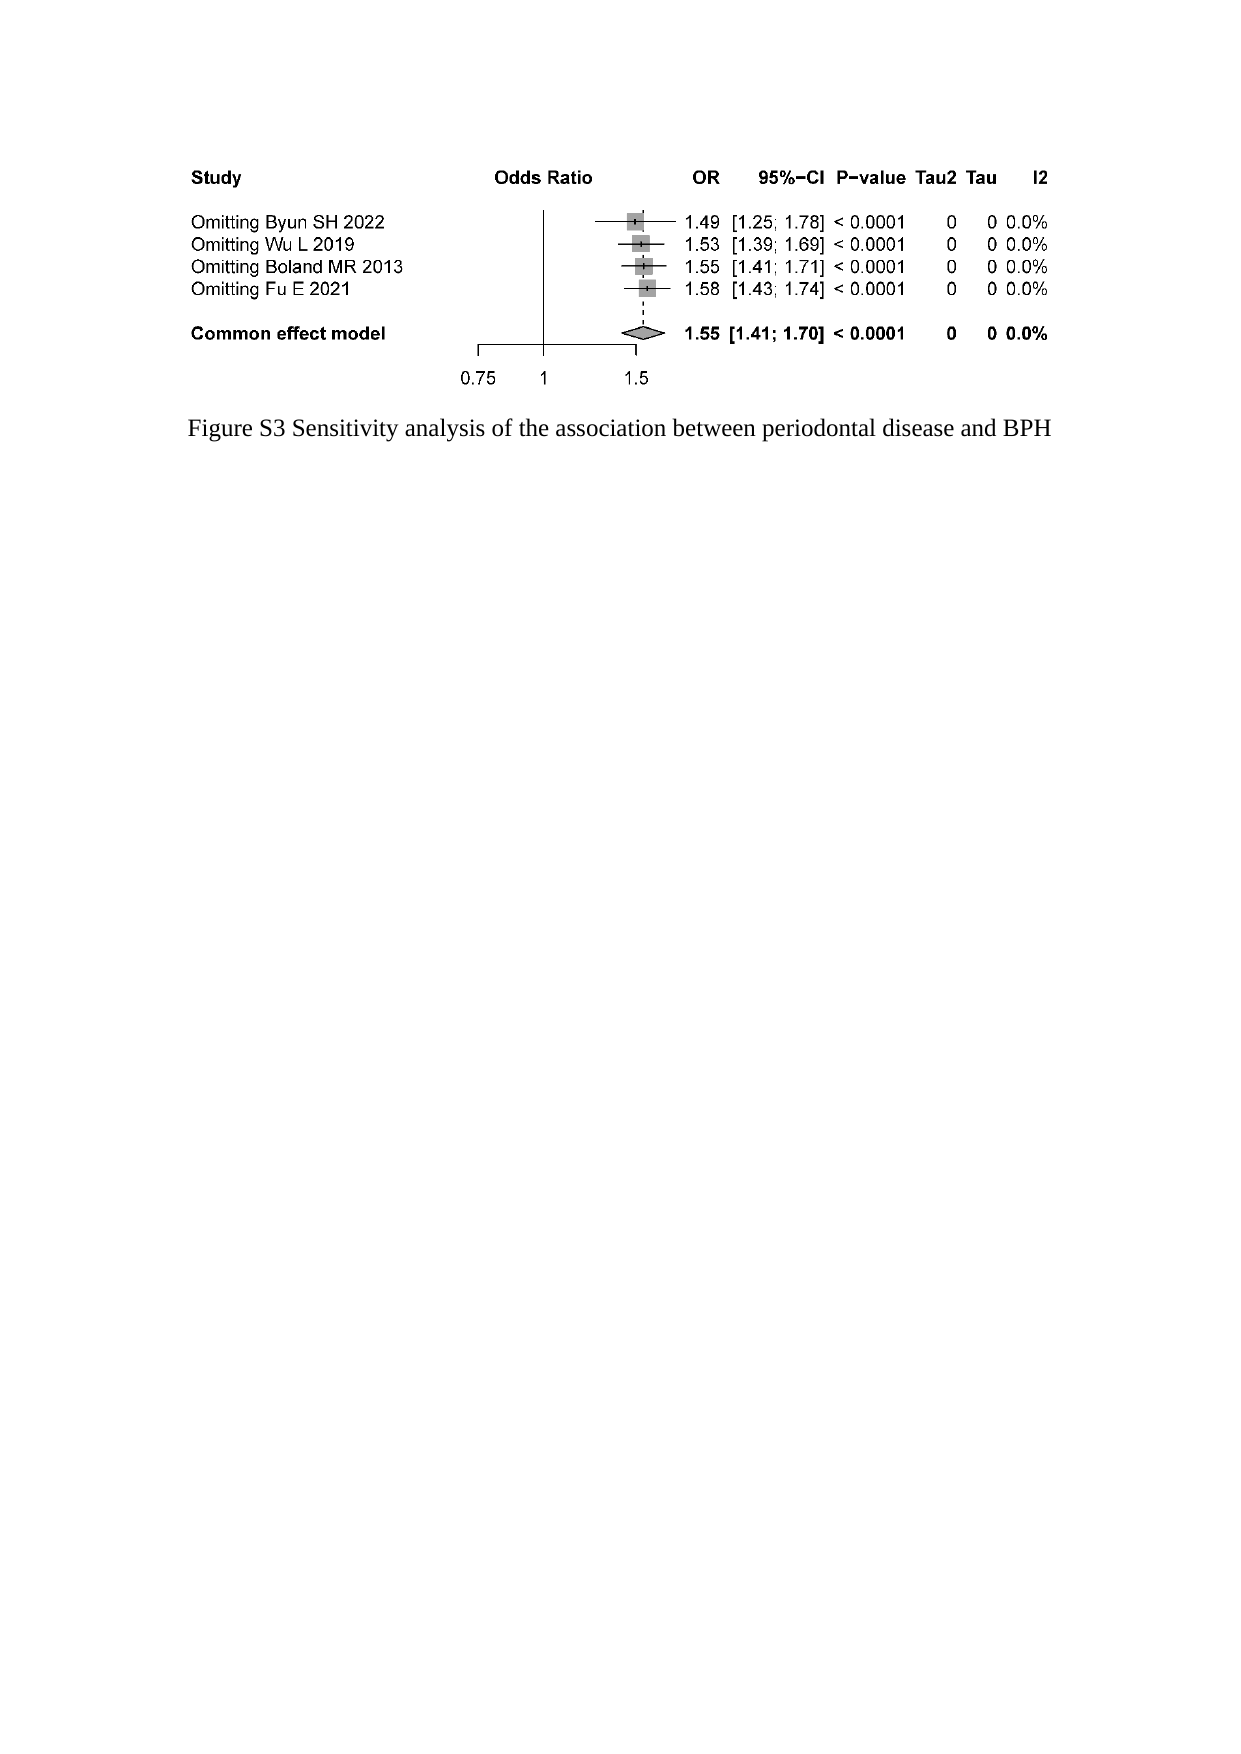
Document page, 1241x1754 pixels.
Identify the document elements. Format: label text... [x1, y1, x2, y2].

text Figure S3 Sensitivity analysis of the association between periodontal disease and BPH [187, 411, 1053, 443]
picture [187, 164, 1053, 387]
